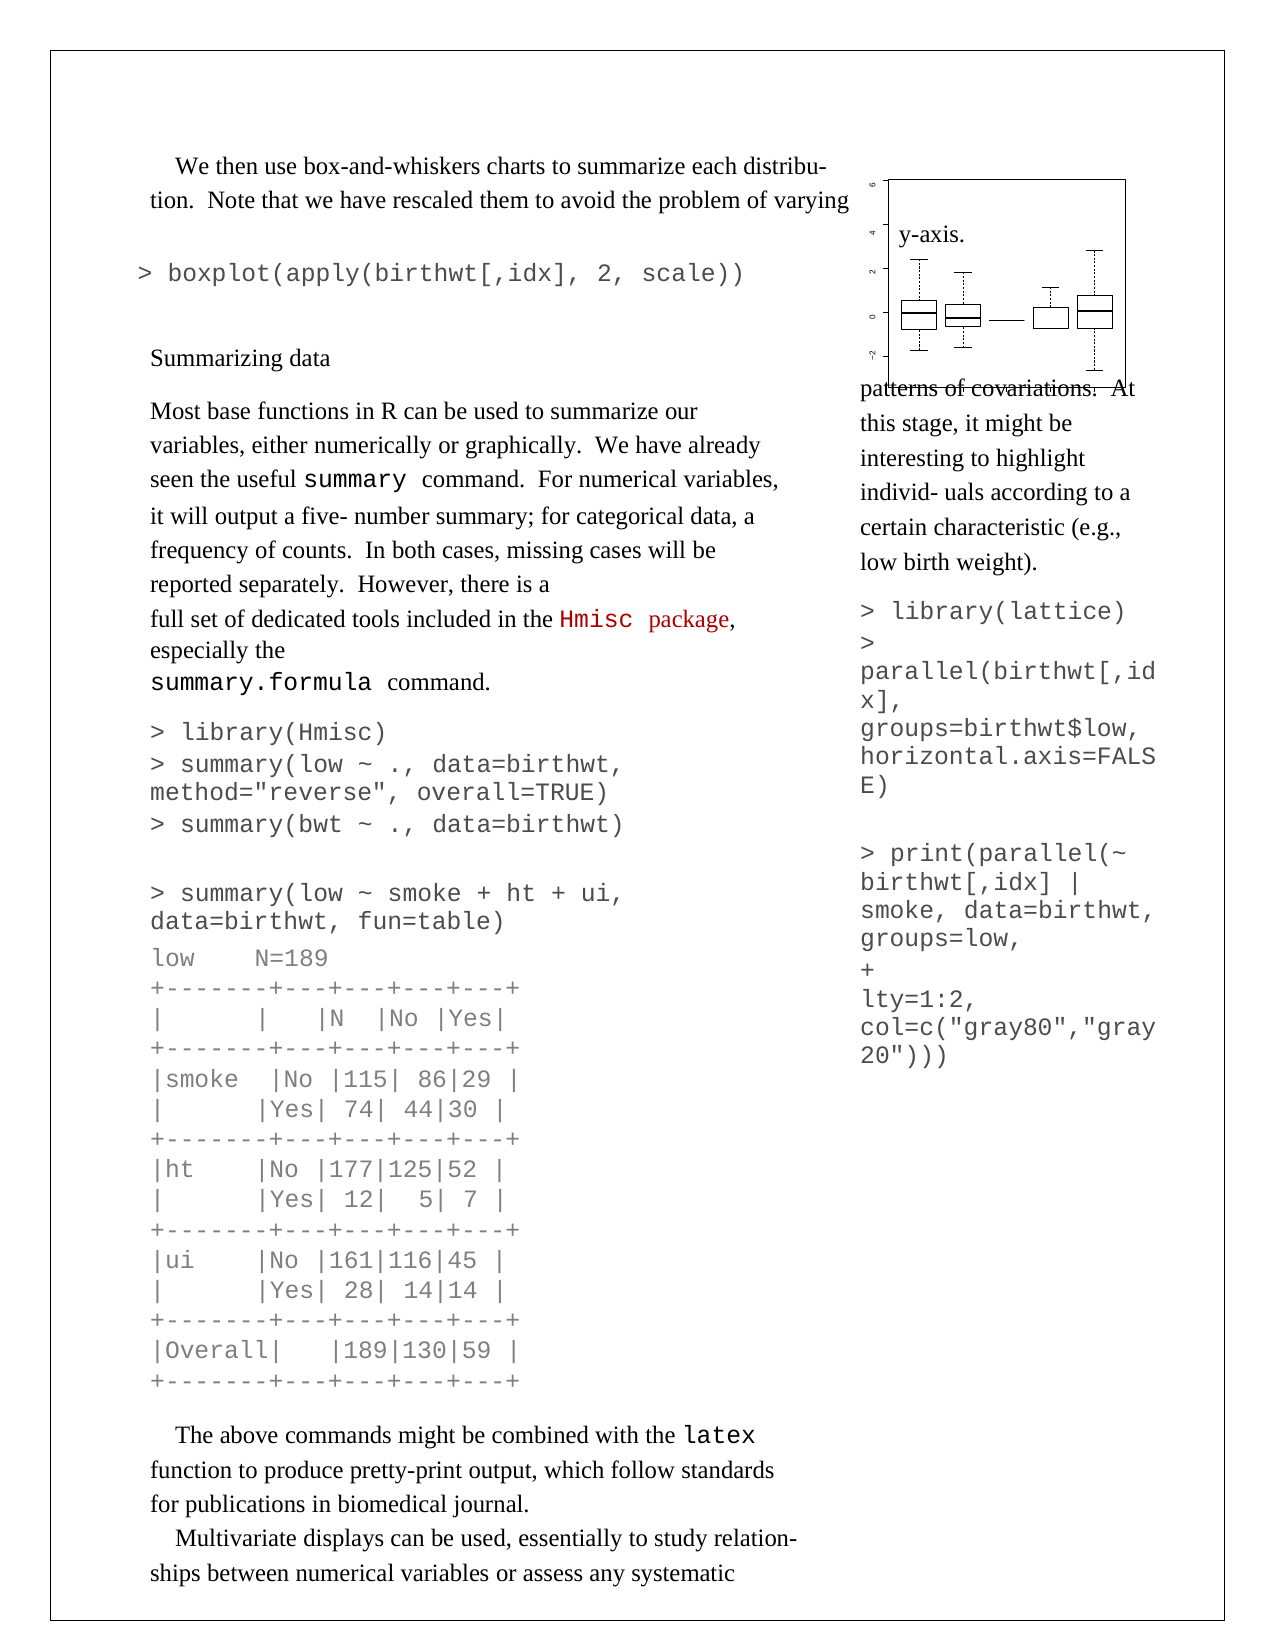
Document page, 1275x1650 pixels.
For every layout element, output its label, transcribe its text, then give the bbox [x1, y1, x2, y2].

text |ht |No |177|125|52 | [150, 1157, 816, 1185]
text > print(parallel(~ birthwt[,idx] | smoke, data=birthwt, groups=low, [860, 841, 1158, 954]
text +-------+---+---+---+---+ [150, 1036, 816, 1064]
text > parallel(birthwt[,idx], groups=birthwt$low, horizontal.axis=FALSE) [860, 631, 1163, 801]
text > library(Hmisc) [150, 719, 816, 747]
text +-------+---+---+---+---+ [150, 976, 816, 1004]
text We then use box-and-whiskers charts to summarize each distribu- [175, 151, 1158, 180]
text Summarizing data [150, 343, 1158, 372]
text | |Yes| 28| 14|14 | [150, 1278, 816, 1306]
text +-------+---+---+---+---+ [150, 1308, 816, 1336]
text | | |N |No |Yes| [150, 1006, 816, 1034]
text +-------+---+---+---+---+ [150, 1217, 816, 1246]
text > summary(low ~ smoke + ht + ui, data=birthwt, fun=table) [150, 880, 816, 937]
text | |Yes| 74| 44|30 | [150, 1096, 816, 1125]
text tion. Note that we have rescaled them to avoid the problem of varying [150, 185, 1158, 214]
text Multivariate displays can be used, essentially to study relation- ships between numerical variables or assess any systematic patterns of covariations. At this stage, it might be interesting to highlight individ- uals according to a certain characteristic (e.g., low birth weight). [860, 373, 1140, 576]
text > summary(low ~ ., data=birthwt, method="reverse", overall=TRUE) [150, 751, 816, 808]
text > boxplot(apply(birthwt[,idx], 2, scale)) [137, 261, 1053, 289]
text full set of dedicated tools included in the Hmisc package, especially the [150, 604, 816, 663]
text > library(lattice) [860, 599, 1158, 627]
text y-axis. [147, 219, 965, 248]
text + lty=1:2, col=c("gray80","gray20"))) [860, 958, 1158, 1071]
text The above commands might be combined with the latex function to produce pretty-print output, which follow standards for publications in biomedical journal. [150, 1420, 800, 1518]
text > summary(bwt ~ ., data=birthwt) [150, 811, 816, 840]
text low N=189 [150, 945, 816, 974]
text Most base functions in R can be used to summarize our variables, either numerically or graphically. We have already seen the useful summary command. For numerical variables, it will output a five- number summary; for categorical data, a frequency of counts. In both cases, missing cases will be reported separately. However, there is a [150, 396, 790, 598]
text +-------+---+---+---+---+ [150, 1127, 816, 1155]
text summary.formula command. [150, 667, 816, 698]
text |Overall| |189|130|59 | [150, 1338, 816, 1366]
text |ui |No |161|116|45 | [150, 1247, 816, 1276]
text Multivariate displays can be used, essentially to study relation- ships between numerical variables or assess any systematic patterns of covariations. At this stage, it might be interesting to highlight individ- uals according to a certain characteristic (e.g., low birth weight). [150, 1523, 797, 1587]
text | |Yes| 12| 5| 7 | [150, 1187, 816, 1215]
text +-------+---+---+---+---+ [150, 1368, 816, 1397]
text |smoke |No |115| 86|29 | [150, 1066, 816, 1094]
